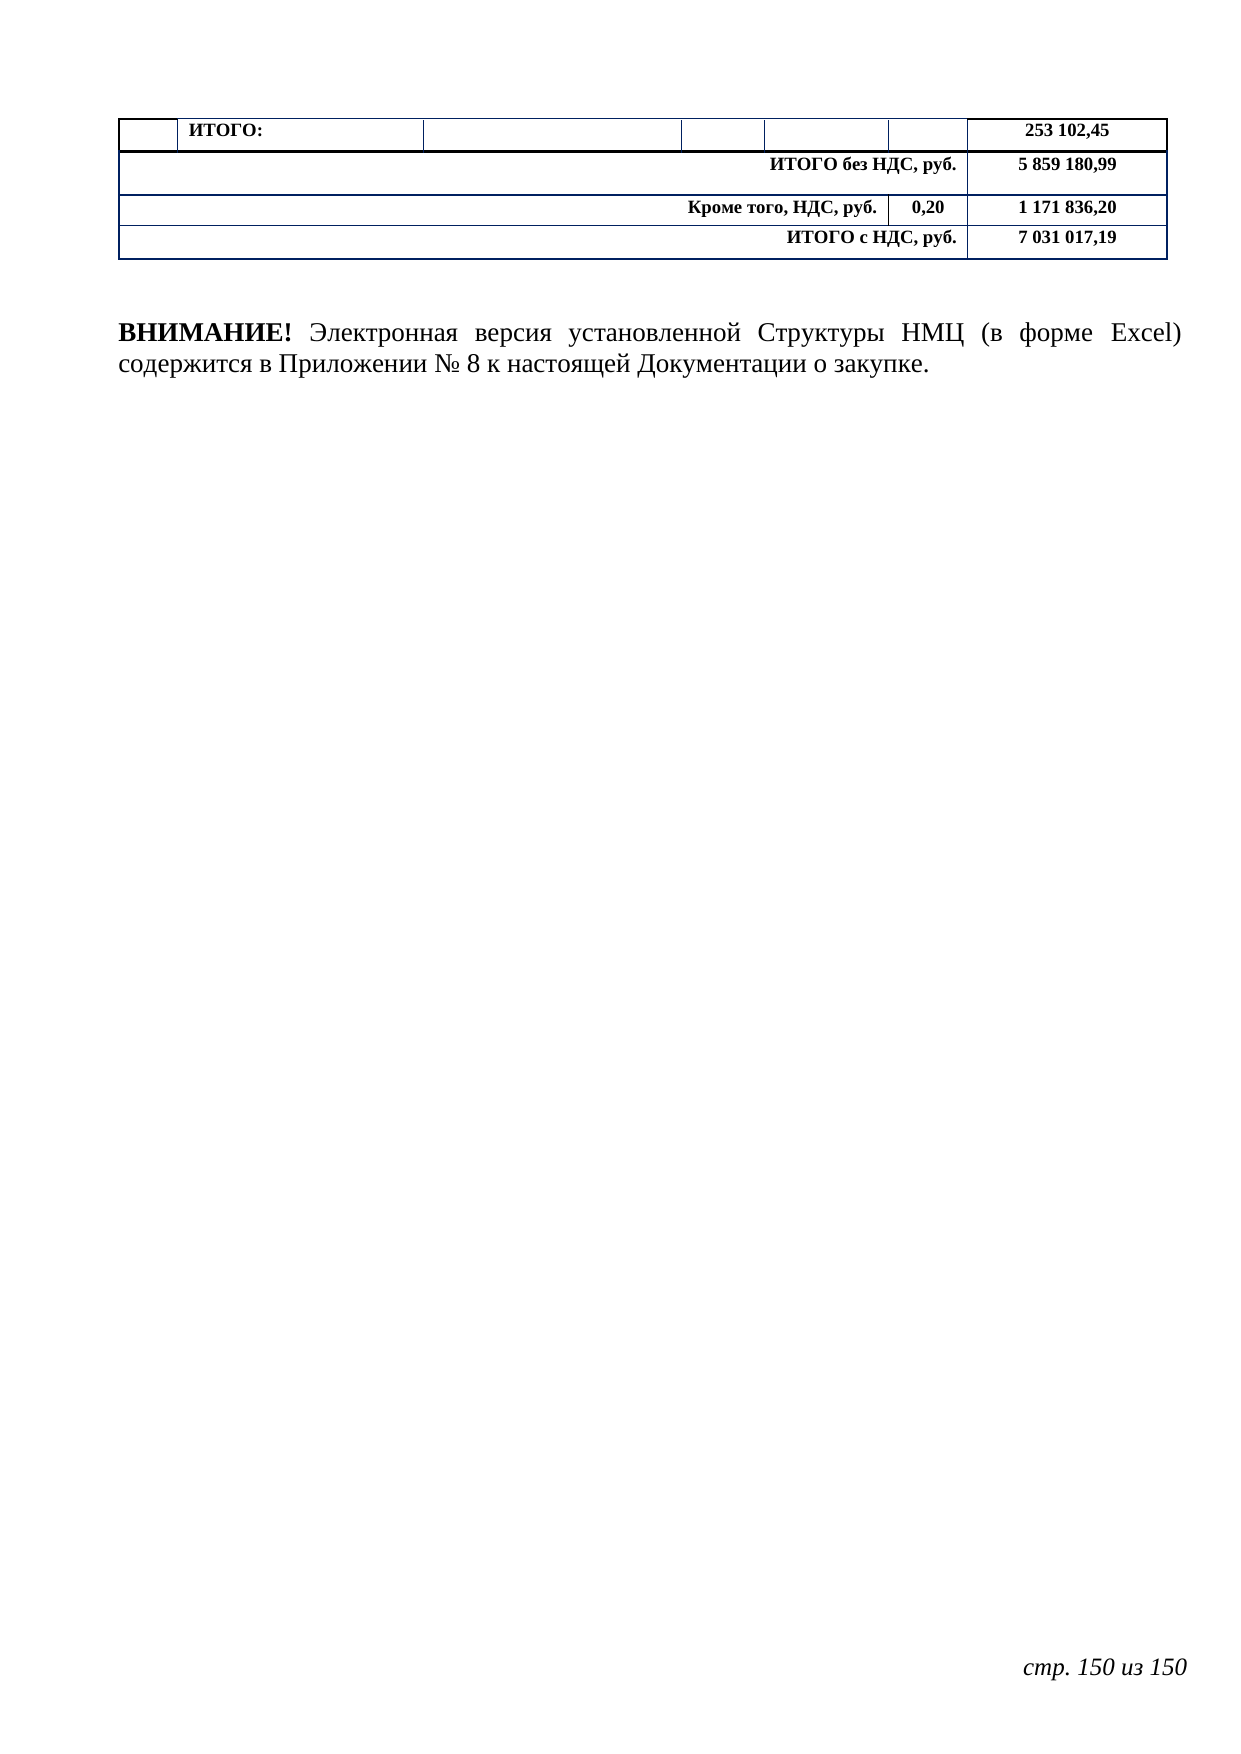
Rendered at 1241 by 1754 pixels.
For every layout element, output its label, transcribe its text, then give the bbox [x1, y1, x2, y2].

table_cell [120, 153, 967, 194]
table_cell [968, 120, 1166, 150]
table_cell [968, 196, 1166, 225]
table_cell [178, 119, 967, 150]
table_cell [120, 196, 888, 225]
text ВНИМАНИЕ! Электронная версия установленной Структуры НМЦ (в форме Excel) содержится в Приложении № 8 к настоящей Документации о закупке. [118, 316, 1181, 379]
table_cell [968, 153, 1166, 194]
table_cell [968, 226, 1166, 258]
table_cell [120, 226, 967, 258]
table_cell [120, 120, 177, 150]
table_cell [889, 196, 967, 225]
